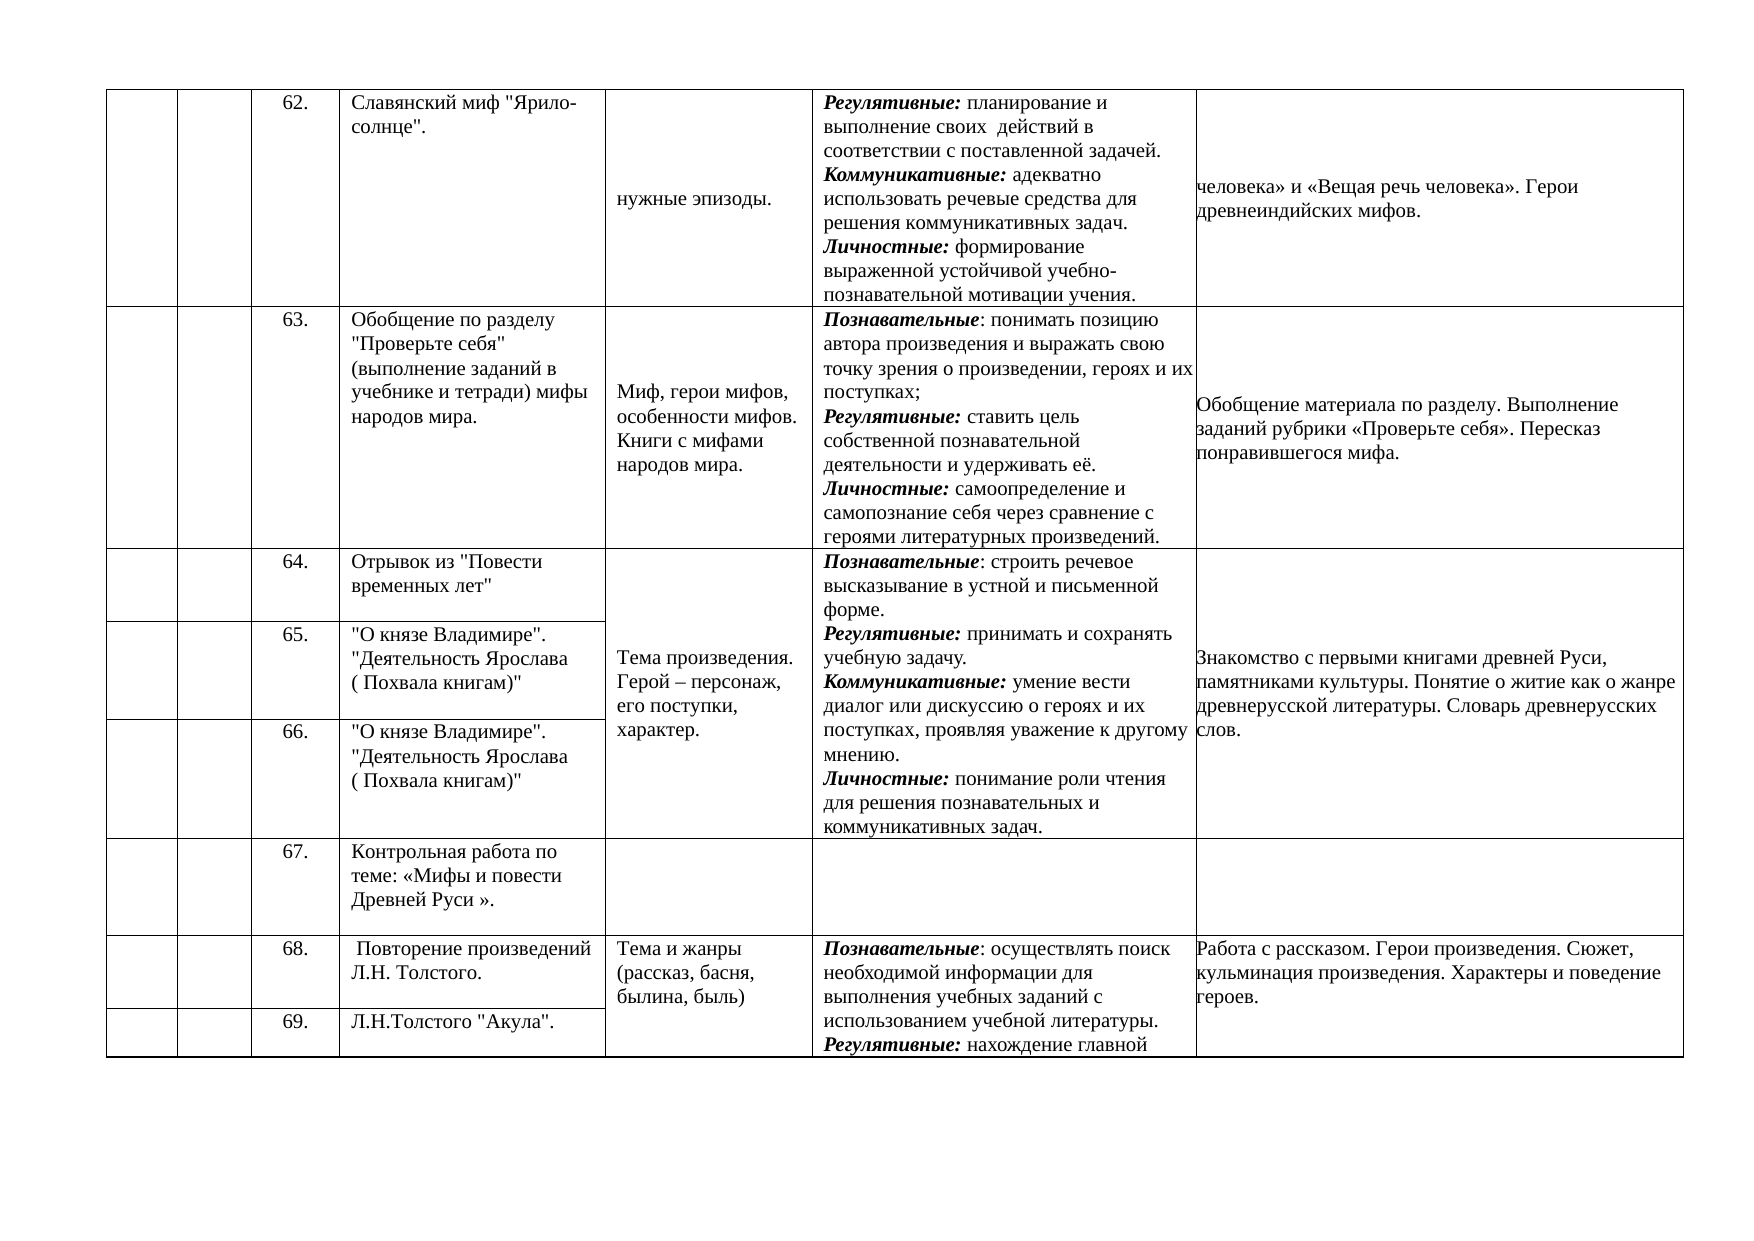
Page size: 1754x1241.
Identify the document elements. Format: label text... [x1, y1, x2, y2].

table_cell [178, 90, 251, 306]
table_cell Обобщение материала по разделу. Выполнение заданий рубрики «Проверьте себя». Пересказ понравившегося мифа. [1197, 307, 1683, 548]
table_cell "О князе Владимире". "Деятельность Ярослава ( Похвала книгам)" [340, 622, 605, 718]
table_cell [178, 549, 251, 621]
table_cell [178, 622, 251, 718]
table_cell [340, 1009, 605, 1056]
table_cell 68. [252, 936, 339, 1008]
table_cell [1197, 90, 1683, 306]
table_cell Работа с рассказом. Герои произведения. Сюжет, кульминация произведения. Характеры и поведение героев. [1197, 936, 1683, 1056]
table_cell 63. [252, 307, 339, 548]
table_cell Познавательные: строить речевое высказывание в устной и письменной форме. Регулятивные: принимать и сохранять учебную задачу. Коммуникативные: умение вести диалог или дискуссию о героях и их поступках, проявляя уважение к другому мнению. Личностные: понимание роли чтения для решения познавательных и коммуникативных задач. [813, 549, 1196, 838]
table_cell Повторение произведений Л.Н. Толстого. [340, 936, 605, 1008]
table_cell [107, 90, 177, 306]
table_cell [340, 90, 605, 306]
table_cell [813, 90, 1196, 306]
table_cell 64. [252, 549, 339, 621]
table_cell Тема и жанры (рассказ, басня, былина, быль) [606, 936, 812, 1056]
table_cell 65. [252, 622, 339, 718]
table_cell Миф, герои мифов, особенности мифов. Книги с мифами народов мира. [606, 307, 812, 548]
table_cell 66. [252, 720, 339, 838]
table_cell 69. [252, 1009, 339, 1056]
table_cell [178, 1009, 251, 1056]
table_cell [107, 936, 177, 1008]
table_cell [107, 720, 177, 838]
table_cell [606, 90, 812, 306]
table_cell [178, 839, 251, 935]
table_cell Знакомство с первыми книгами древней Руси, памятниками культуры. Понятие о житие как о жанре древнерусской литературы. Словарь древнерусских слов. [1197, 549, 1683, 838]
table_cell Познавательные: понимать позицию автора произведения и выражать свою точку зрения о произведении, героях и их поступках; Регулятивные: ставить цель собственной познавательной деятельности и удерживать её. Личностные: самоопределение и самопознание себя через сравнение с героями литературных произведений. [813, 307, 1196, 548]
table_cell [178, 720, 251, 838]
table_cell "О князе Владимире". "Деятельность Ярослава ( Похвала книгам)" [340, 720, 605, 838]
table_cell Тема произведения. Герой – персонаж, его поступки, характер. [606, 549, 812, 838]
table_cell [178, 936, 251, 1008]
table_cell Контрольная работа по теме: «Мифы и повести Древней Руси ». [340, 839, 605, 935]
table_cell [107, 307, 177, 548]
table_cell Обобщение по разделу "Проверьте себя" (выполнение заданий в учебнике и тетради) мифы народов мира. [340, 307, 605, 548]
table_cell [107, 1009, 177, 1056]
table_cell [107, 839, 177, 935]
table_cell [107, 622, 177, 718]
table_cell Отрывок из "Повести временных лет" [340, 549, 605, 621]
table_cell Познавательные: осуществлять поиск необходимой информации для выполнения учебных заданий с использованием учебной литературы. Регулятивные: нахождение главной мысли рассказа; прогнозирование, коррекция. Коммуникативные: учитывать разные мнения и интересы и обосновывать собственную позицию. Личностные: формирование выраженной устойчивой учебно-познавательной мотивации учения. [813, 936, 1196, 1056]
table_cell [107, 549, 177, 621]
table_cell 62. [252, 90, 339, 306]
table_cell [606, 839, 812, 935]
table_cell [1197, 839, 1683, 935]
table_cell [813, 839, 1196, 935]
table_cell 67. [252, 839, 339, 935]
table_cell [178, 307, 251, 548]
